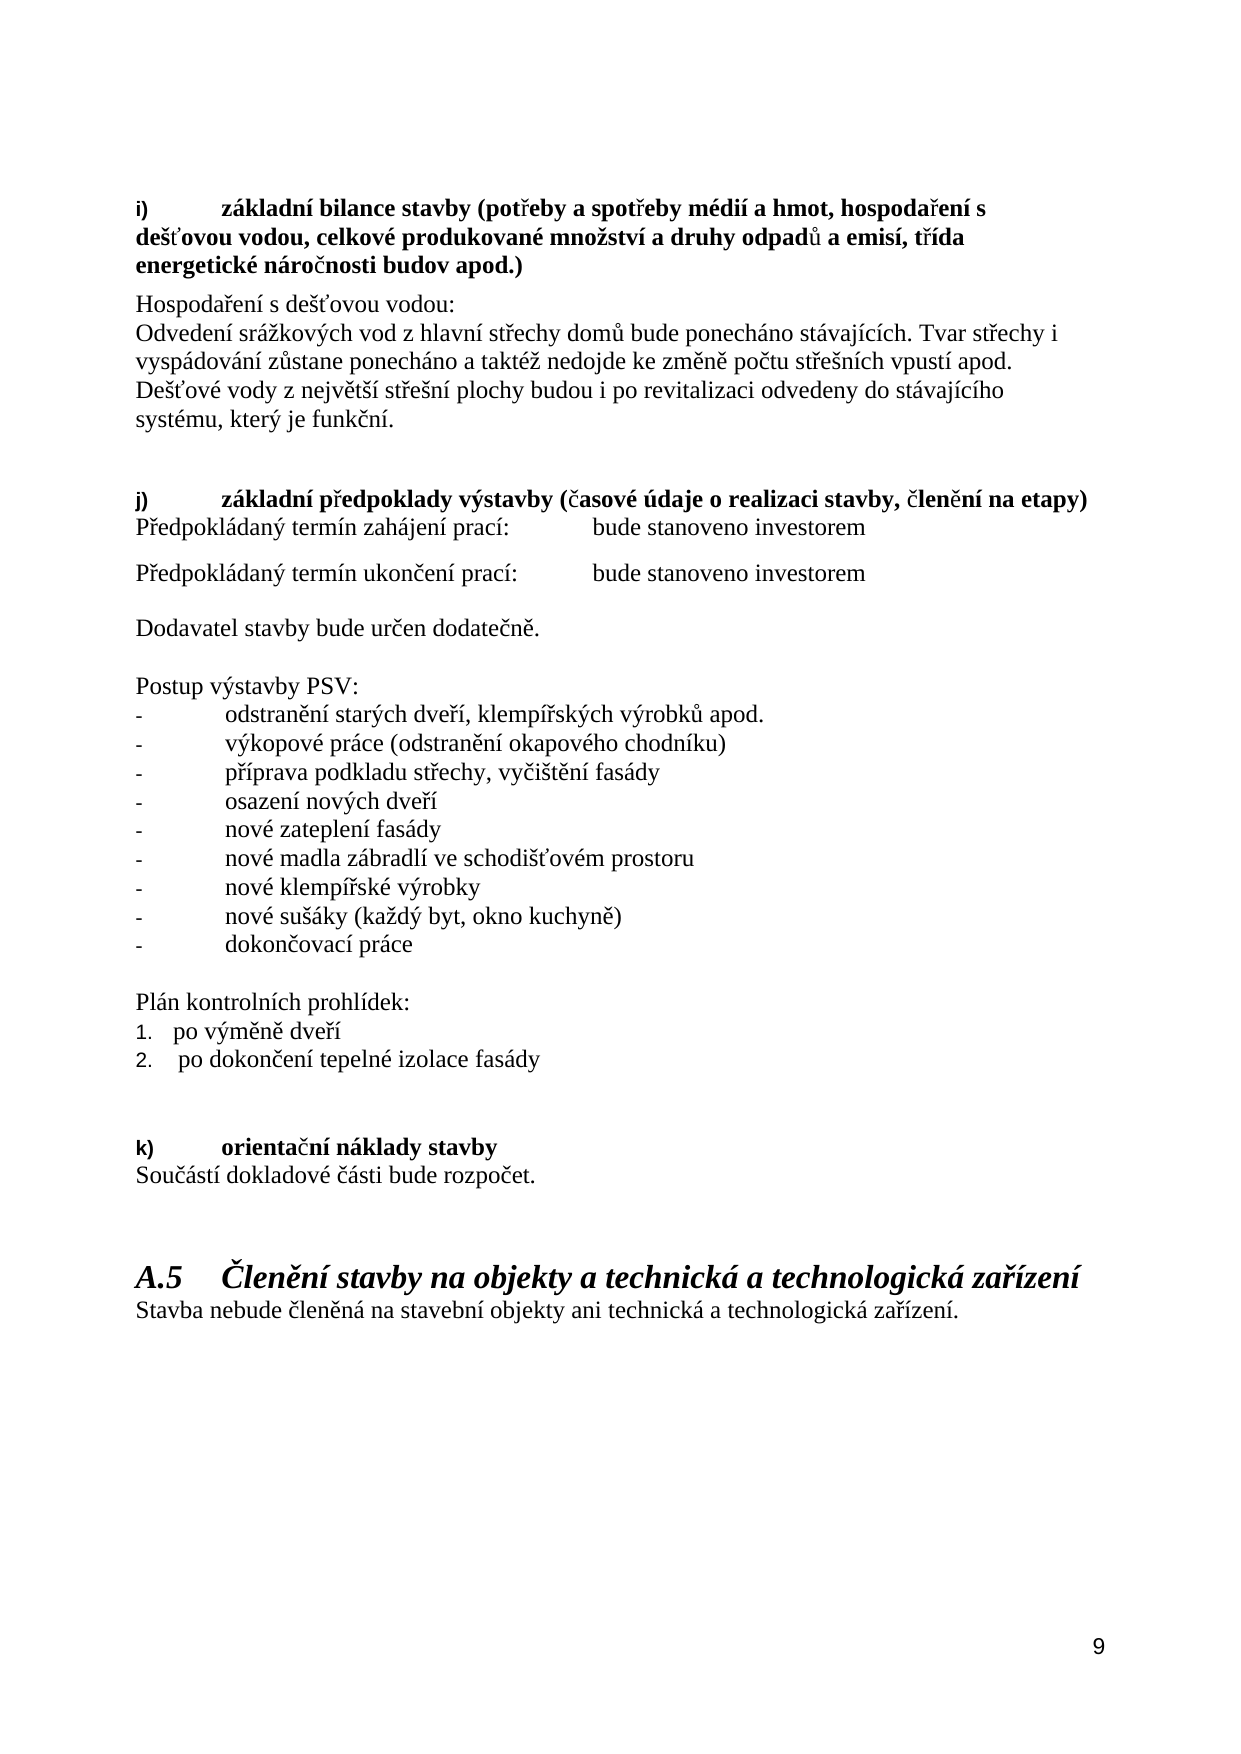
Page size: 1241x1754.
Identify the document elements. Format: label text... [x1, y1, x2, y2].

list po dokončení tepelné izolace fasády [135, 1044, 1105, 1073]
text Předpokládaný termín zahájení prací: bude stanoveno investorem [135, 512, 1105, 541]
list nové klempířské výrobky [135, 872, 1105, 901]
text Dodavatel stavby bude určen dodatečně. [135, 613, 1105, 642]
text Odvedení srážkových vod z hlavní střechy domů bude ponecháno stávajících. Tvar střechy i vyspádování zůstane ponecháno a taktéž nedojde ke změně počtu střešních vpustí apod. Dešťové vody z největší střešní plochy budou i po revitalizaci odvedeny do stávajícího systému, který je funkční. [135, 318, 1083, 433]
list nové madla zábradlí ve schodišťovém prostoru [135, 843, 1105, 872]
text Postup výstavby PSV: [135, 671, 1105, 699]
text Plán kontrolních prohlídek: [135, 987, 1105, 1016]
text Předpokládaný termín ukončení prací: bude stanoveno investorem [135, 558, 1105, 587]
subtitle Členění stavby na objekty a technická a technologická zařízení [135, 1257, 1105, 1296]
text Součástí dokladové části bude rozpočet. [135, 1160, 1105, 1189]
subtitle základní bilance stavby (potřeby a spotřeby médií a hmot, hospodaření s dešťovou vodou, celkové produkované množství a druhy odpadů a emisí, třída energetické náročnosti budov apod.) [135, 193, 1061, 279]
list dokončovací práce [135, 929, 1105, 958]
list po výměně dveří [135, 1016, 1105, 1044]
list odstranění starých dveří, klempířských výrobků apod. [135, 699, 1105, 728]
list nové zateplení fasády [135, 814, 1105, 843]
subtitle Hospodaření s dešťovou vodou: [135, 289, 1105, 318]
subtitle základní předpoklady výstavby (časové údaje o realizaci stavby, členění na etapy) [135, 484, 1105, 512]
list nové sušáky (každý byt, okno kuchyně) [135, 901, 1105, 929]
subtitle orientační náklady stavby [135, 1132, 1105, 1160]
list výkopové práce (odstranění okapového chodníku) [135, 728, 1105, 757]
text Stavba nebude členěná na stavební objekty ani technická a technologická zařízení. [135, 1296, 1105, 1324]
list osazení nových dveří [135, 786, 1105, 814]
list příprava podkladu střechy, vyčištění fasády [135, 757, 1105, 786]
